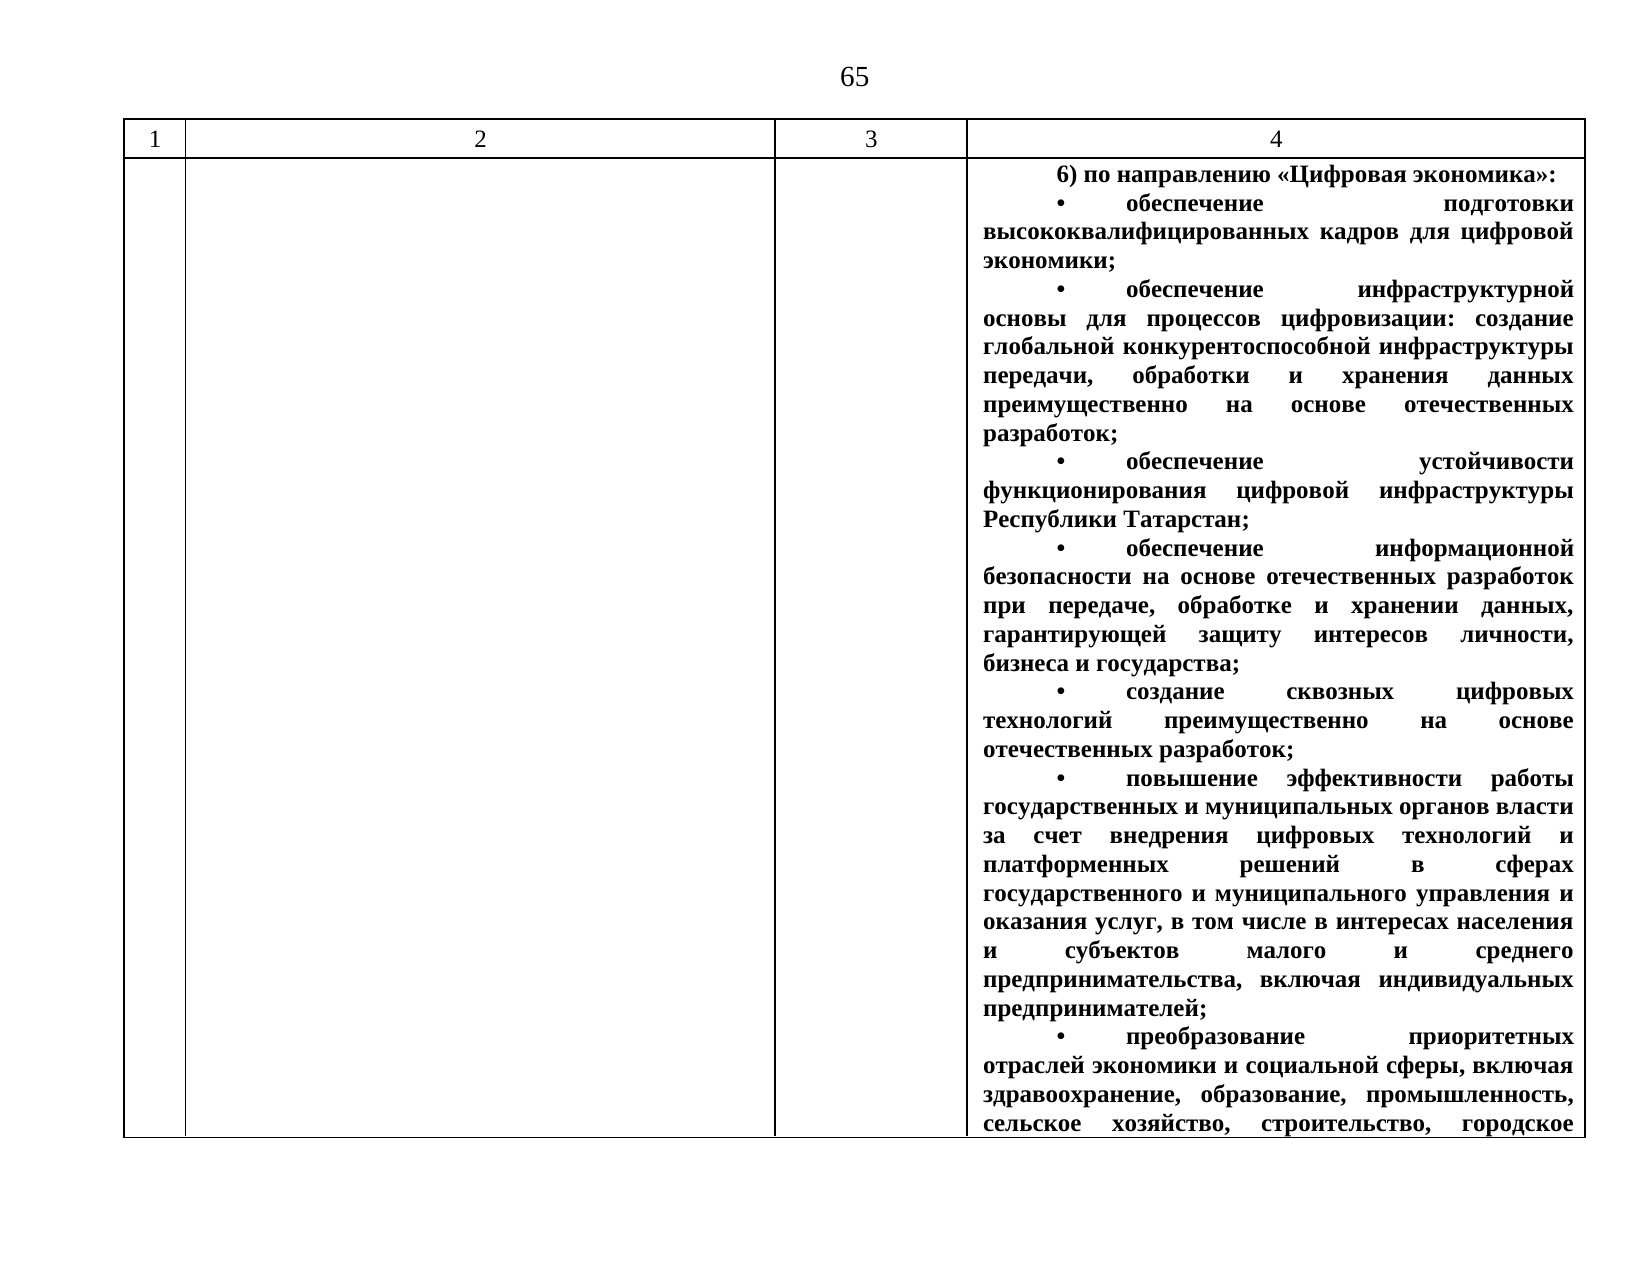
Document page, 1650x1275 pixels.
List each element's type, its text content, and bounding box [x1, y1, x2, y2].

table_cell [186, 159, 774, 1136]
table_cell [968, 159, 1584, 1136]
table_header 2 [186, 120, 774, 157]
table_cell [776, 159, 966, 1136]
table_header 1 [125, 120, 185, 157]
table_header 3 [776, 120, 966, 157]
table_header 4 [968, 120, 1584, 157]
table_cell [125, 159, 185, 1136]
